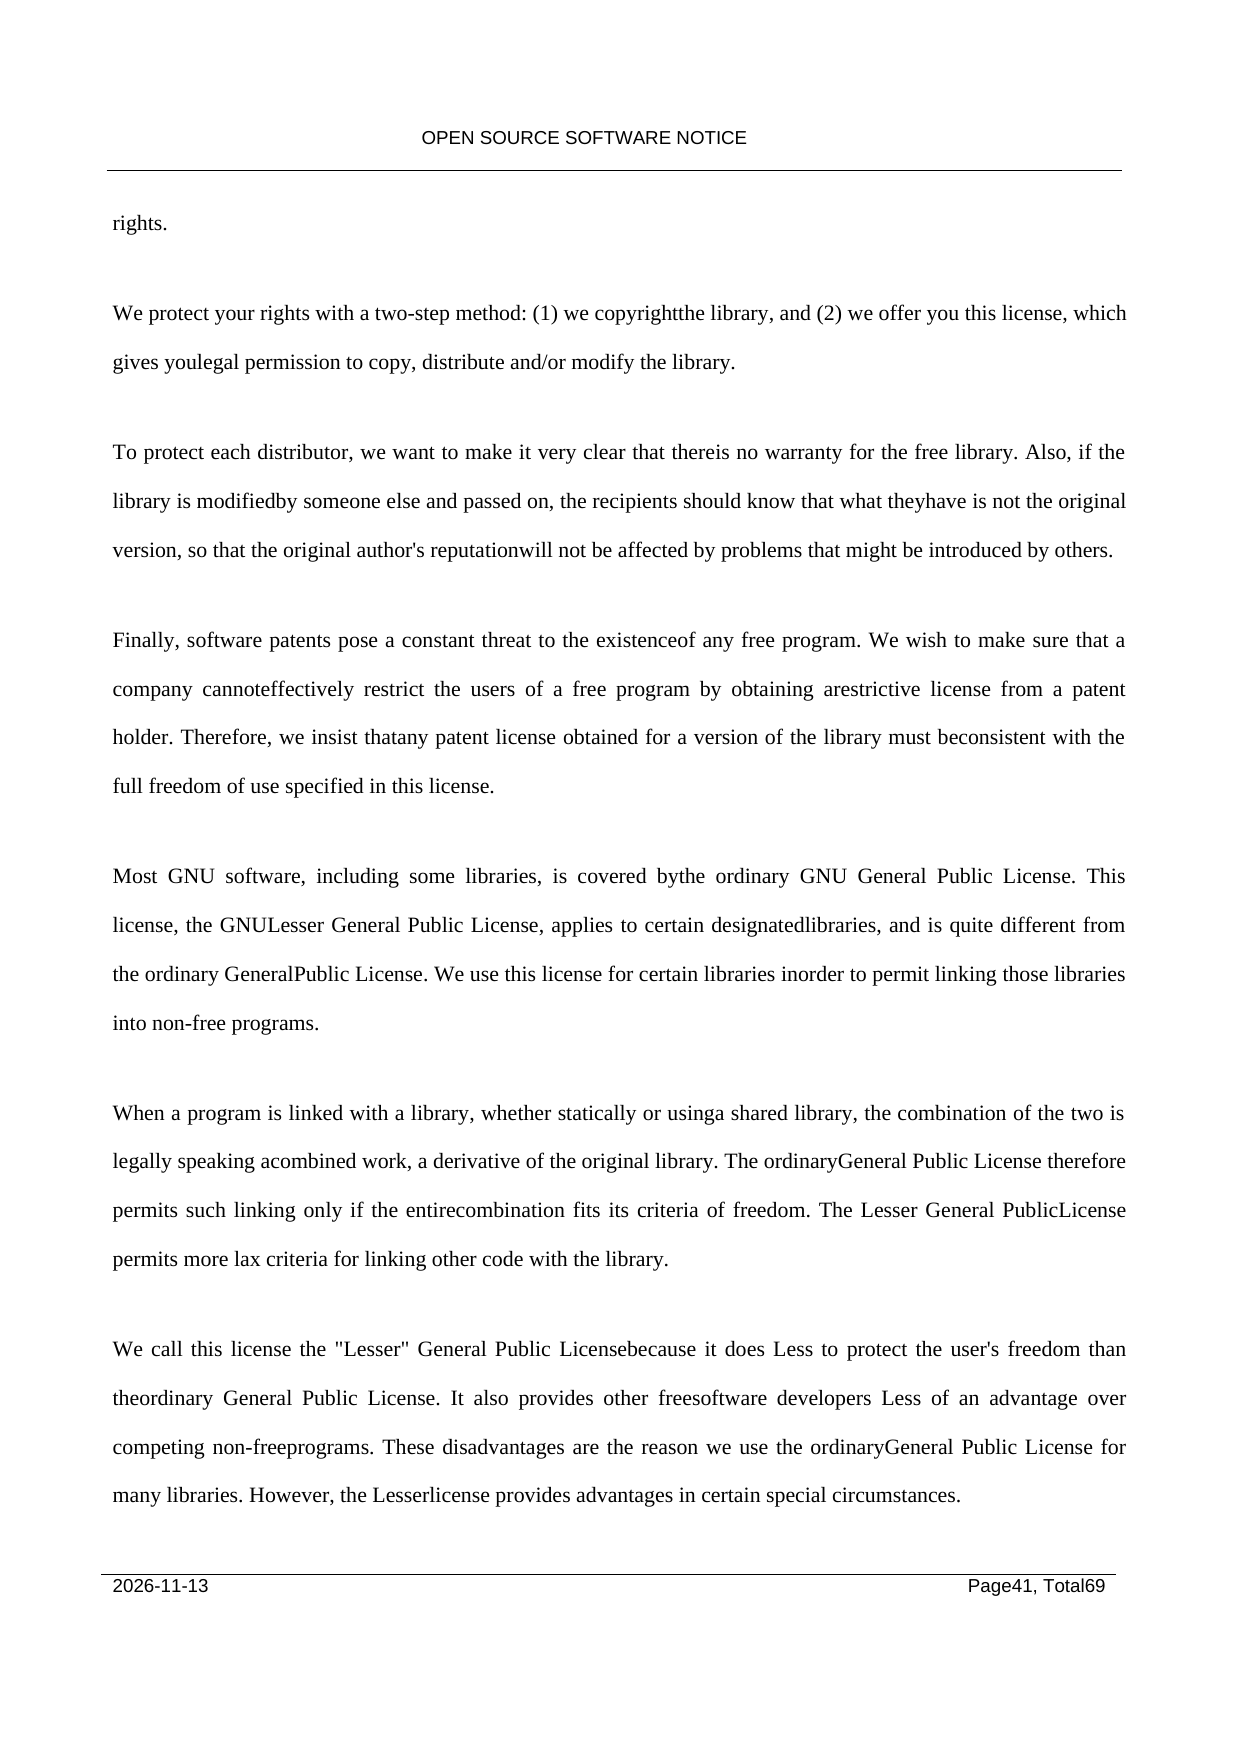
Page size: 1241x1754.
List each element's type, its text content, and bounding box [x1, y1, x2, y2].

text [112, 206, 1128, 239]
text Finally, software patents pose a constant threat to the existenceof any free program. We wish to make sure that a company cannoteffectively restrict the users of a free program by obtaining arestrictive license from a patent holder. Therefore, we insist thatany patent license obtained for a version of the library must beconsistent with the full freedom of use specified in this license. [112, 623, 1128, 802]
text When a program is linked with a library, whether statically or usinga shared library, the combination of the two is legally speaking acombined work, a derivative of the original library. The ordinaryGeneral Public License therefore permits such linking only if the entirecombination fits its criteria of freedom. The Lesser General PublicLicense permits more lax criteria for linking other code with the library. [112, 1096, 1128, 1275]
text We protect your rights with a two-step method: (1) we copyrightthe library, and (2) we offer you this license, which gives youlegal permission to copy, distribute and/or modify the library. [112, 297, 1128, 378]
text To protect each distributor, we want to make it very clear that thereis no warranty for the free library. Also, if the library is modifiedby someone else and passed on, the recipients should know that what theyhave is not the original version, so that the original author's reputationwill not be affected by problems that might be introduced by others. [112, 436, 1128, 566]
text We call this license the "Lesser" General Public Licensebecause it does Less to protect the user's freedom than theordinary General Public License. It also provides other freesoftware developers Less of an advantage over competing non-freeprograms. These disadvantages are the reason we use the ordinaryGeneral Public License for many libraries. However, the Lesserlicense provides advantages in certain special circumstances. [112, 1333, 1128, 1511]
text Most GNU software, including some libraries, is covered bythe ordinary GNU General Public License. This license, the GNULesser General Public License, applies to certain designatedlibraries, and is quite different from the ordinary GeneralPublic License. We use this license for certain libraries inorder to permit linking those libraries into non-free programs. [112, 860, 1128, 1038]
